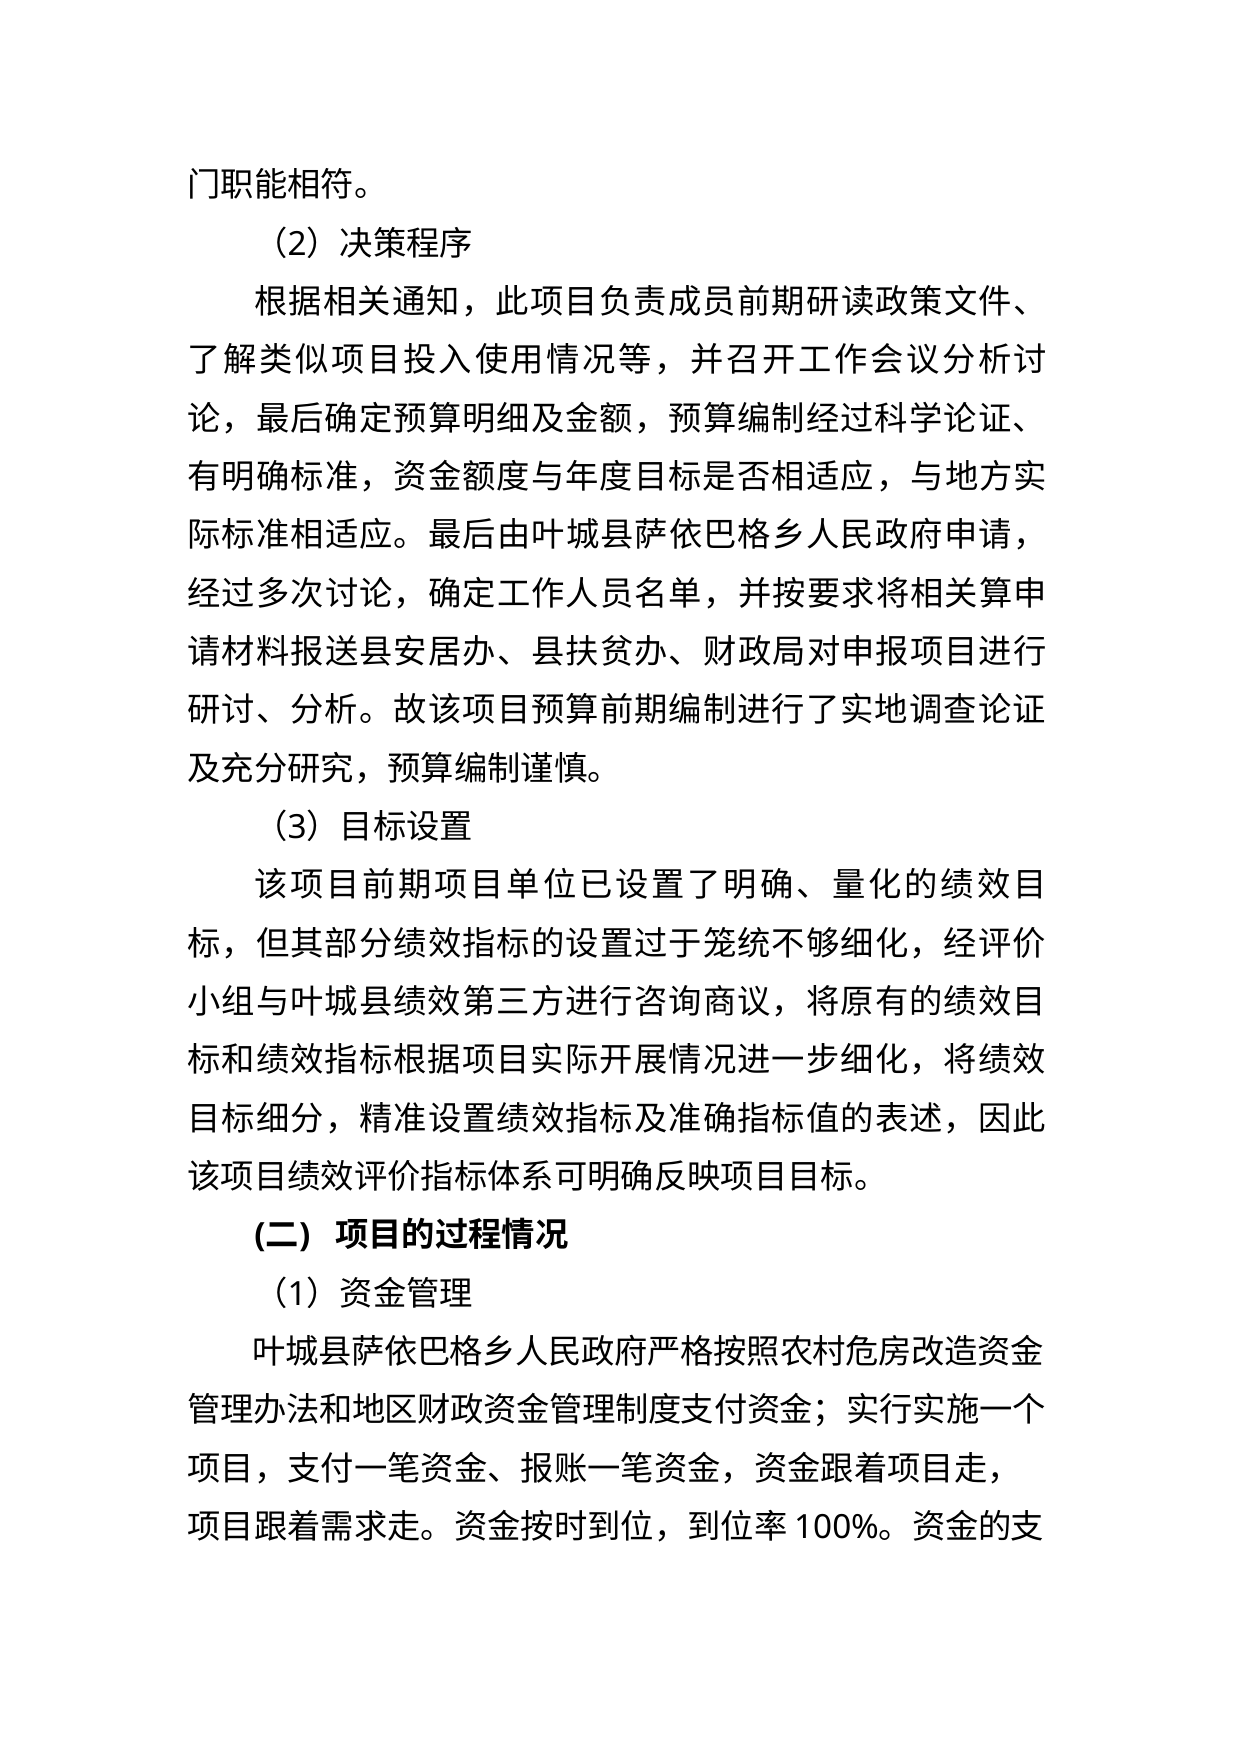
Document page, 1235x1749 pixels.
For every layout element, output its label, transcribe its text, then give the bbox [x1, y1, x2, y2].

list 决策程序 [187, 208, 1047, 267]
list 目标设置 [187, 792, 1047, 850]
list 资金管理 [187, 1258, 1047, 1317]
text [187, 1317, 1047, 1550]
subtitle 该项目前期项目单位已设置了明确、量化的绩效目标，但其部分绩效指标的设置过于笼统不够细化，经评价小组与叶城县绩效第三方进行咨询商议，将原有的绩效目标和绩效指标根据项目实际开展情况进一步细化，将绩效目标细分，精准设置绩效指标及准确指标值的表述，因此该项目绩效评价指标体系可明确反映项目目标。 [187, 850, 1047, 1200]
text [187, 150, 1047, 208]
list 项目的过程情况 [187, 1200, 1047, 1258]
text 根据相关通知，此项目负责成员前期研读政策文件、了解类似项目投入使用情况等，并召开工作会议分析讨论，最后确定预算明细及金额，预算编制经过科学论证、有明确标准，资金额度与年度目标是否相适应，与地方实际标准相适应。最后由叶城县萨依巴格乡人民政府申请，经过多次讨论，确定工作人员名单，并按要求将相关算申请材料报送县安居办、县扶贫办、财政局对申报项目进行研讨、分析。故该项目预算前期编制进行了实地调查论证及充分研究，预算编制谨慎。 [187, 267, 1047, 792]
